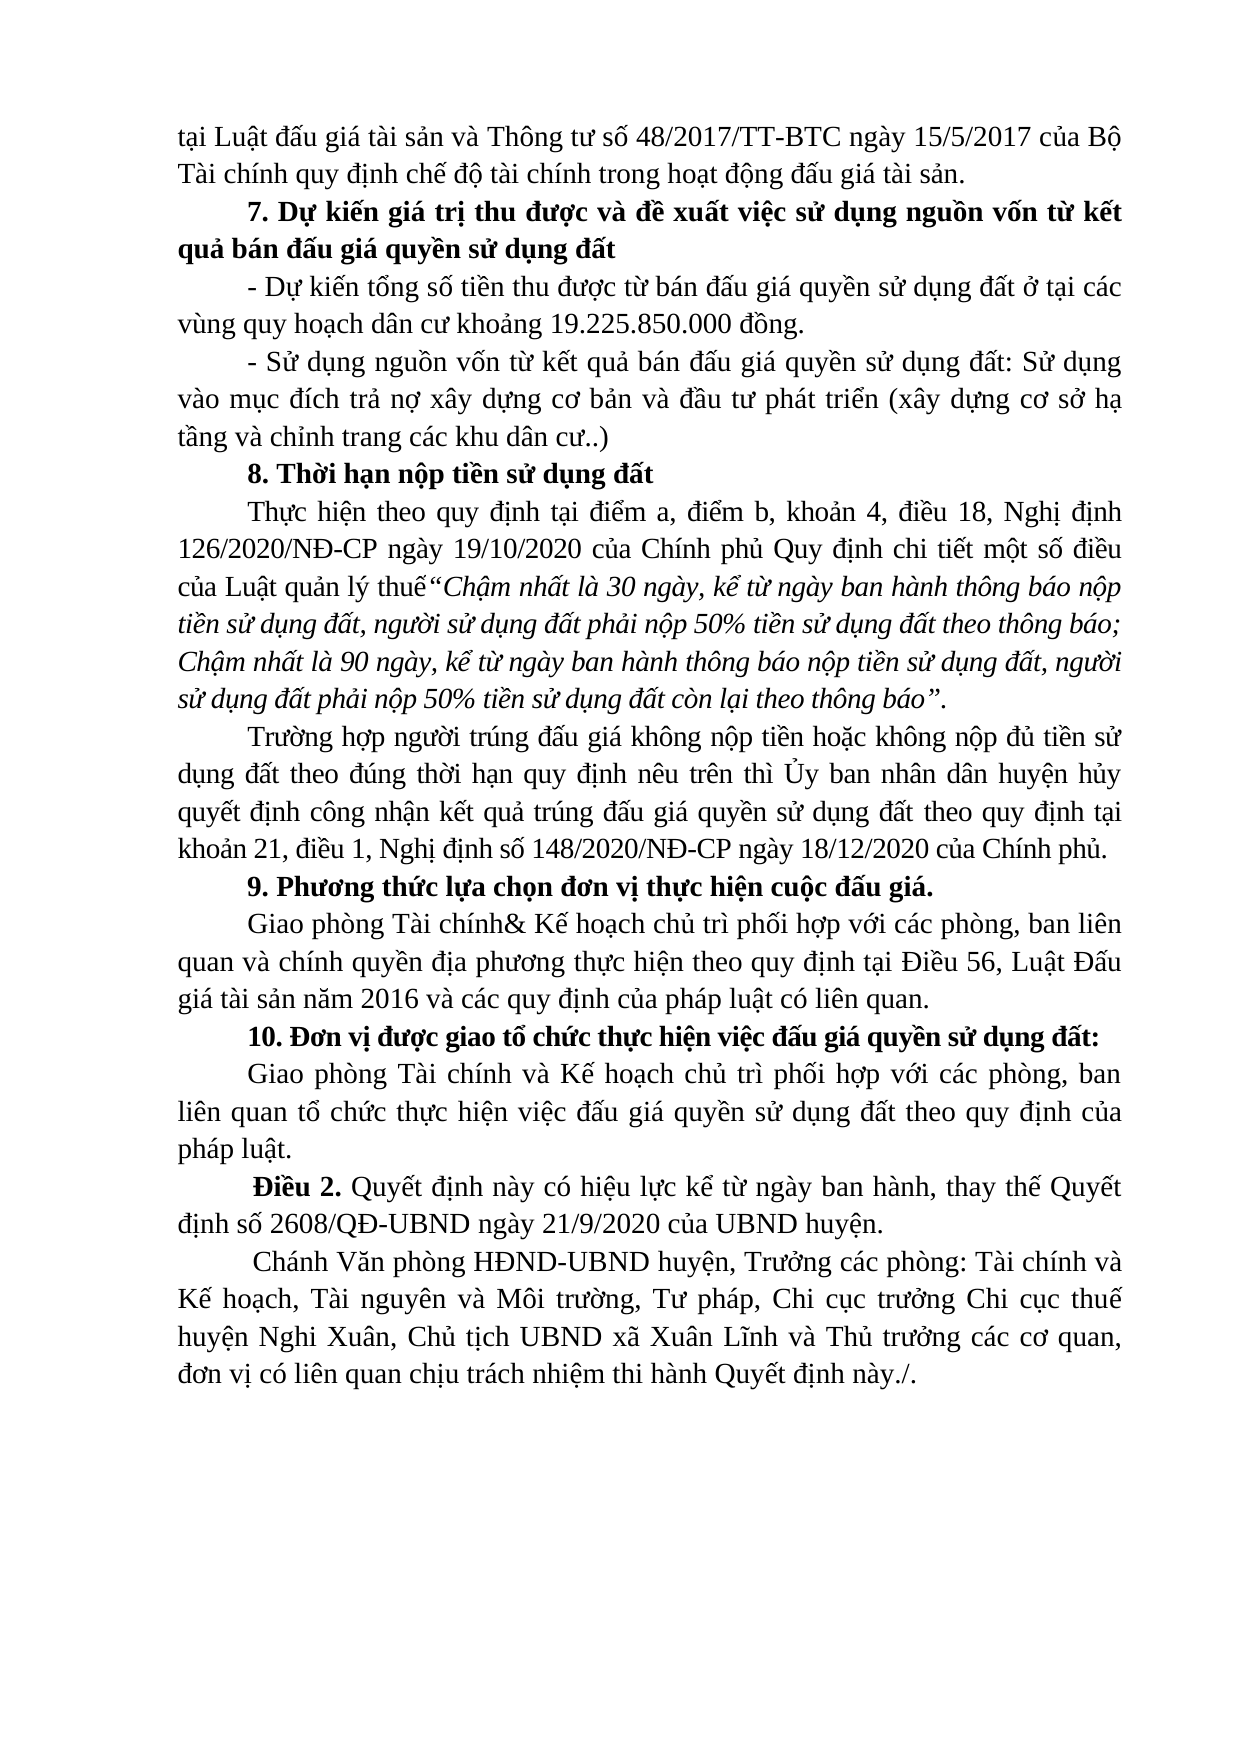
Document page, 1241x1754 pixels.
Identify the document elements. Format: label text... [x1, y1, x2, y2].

text Chánh Văn phòng HĐND-UBND huyện, Trưởng các phòng: Tài chính và Kế hoạch, Tài nguyên và Môi trường, Tư pháp, Chi cục trưởng Chi cục thuế huyện Nghi Xuân, Chủ tịch UBND xã Xuân Lĩnh và Thủ trưởng các cơ quan, đơn vị có liên quan chịu trách nhiệm thi hành Quyết định này./. [177, 1240, 1122, 1390]
text 9. Phương thức lựa chọn đơn vị thực hiện cuộc đấu giá. [177, 865, 1122, 902]
text Thực hiện theo quy định tại điểm a, điểm b, khoản 4, điều 18, Nghị định 126/2020/NĐ-CP ngày 19/10/2020 của Chính phủ Quy định chi tiết một số điều của Luật quản lý thuế“Chậm nhất là 30 ngày, kể từ ngày ban hành thông báo nộp tiền sử dụng đất, người sử dụng đất phải nộp 50% tiền sử dụng đất theo thông báo; Chậm nhất là 90 ngày, kể từ ngày ban hành thông báo nộp tiền sử dụng đất, người sử dụng đất phải nộp 50% tiền sử dụng đất còn lại theo thông báo”. [177, 490, 1122, 531]
text 8. Thời hạn nộp tiền sử dụng đất [177, 452, 1122, 490]
text 7. Dự kiến giá trị thu được và đề xuất việc sử dụng nguồn vốn từ kết quả bán đấu giá quyền sử dụng đất [177, 190, 1122, 265]
text Giao phòng Tài chính& Kế hoạch chủ trì phối hợp với các phòng, ban liên quan và chính quyền địa phương thực hiện theo quy định tại Điều 56, Luật Đấu giá tài sản năm 2016 và các quy định của pháp luật có liên quan. [177, 902, 1122, 1015]
text Điều 2. Quyết định này có hiệu lực kể từ ngày ban hành, thay thế Quyết định số 2608/QĐ-UBND ngày 21/9/2020 của UBND huyện. [177, 1165, 1122, 1240]
text Giao phòng Tài chính và Kế hoạch chủ trì phối hợp với các phòng, ban liên quan tổ chức thực hiện việc đấu giá quyền sử dụng đất theo quy định của pháp luật. [177, 1052, 1122, 1165]
text 10. Đơn vị được giao tổ chức thực hiện việc đấu giá quyền sử dụng đất: [177, 1015, 1122, 1052]
text Trường hợp người trúng đấu giá không nộp tiền hoặc không nộp đủ tiền sử dụng đất theo đúng thời hạn quy định nêu trên thì Ủy ban nhân dân huyện hủy quyết định công nhận kết quả trúng đấu giá quyền sử dụng đất theo quy định tại khoản 21, điều 1, Nghị định số 148/2020/NĐ-CP ngày 18/12/2020 của Chính phủ. [177, 809, 1122, 865]
text Trường hợp người trúng đấu giá không nộp tiền hoặc không nộp đủ tiền sử dụng đất theo đúng thời hạn quy định nêu trên thì Ủy ban nhân dân huyện hủy quyết định công nhận kết quả trúng đấu giá quyền sử dụng đất theo quy định tại khoản 21, điều 1, Nghị định số 148/2020/NĐ-CP ngày 18/12/2020 của Chính phủ. [177, 715, 1122, 756]
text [177, 115, 1122, 190]
text - Sử dụng nguồn vốn từ kết quả bán đấu giá quyền sử dụng đất: Sử dụng vào mục đích trả nợ xây dựng cơ bản và đầu tư phát triển (xây dựng cơ sở hạ tầng và chỉnh trang các khu dân cư..) [177, 340, 1122, 452]
text Thực hiện theo quy định tại điểm a, điểm b, khoản 4, điều 18, Nghị định 126/2020/NĐ-CP ngày 19/10/2020 của Chính phủ Quy định chi tiết một số điều của Luật quản lý thuế“Chậm nhất là 30 ngày, kể từ ngày ban hành thông báo nộp tiền sử dụng đất, người sử dụng đất phải nộp 50% tiền sử dụng đất theo thông báo; Chậm nhất là 90 ngày, kể từ ngày ban hành thông báo nộp tiền sử dụng đất, người sử dụng đất phải nộp 50% tiền sử dụng đất còn lại theo thông báo”. [177, 565, 1122, 715]
text - Dự kiến tổng số tiền thu được từ bán đấu giá quyền sử dụng đất ở tại các vùng quy hoạch dân cư khoảng 19.225.850.000 đồng. [177, 265, 1122, 340]
